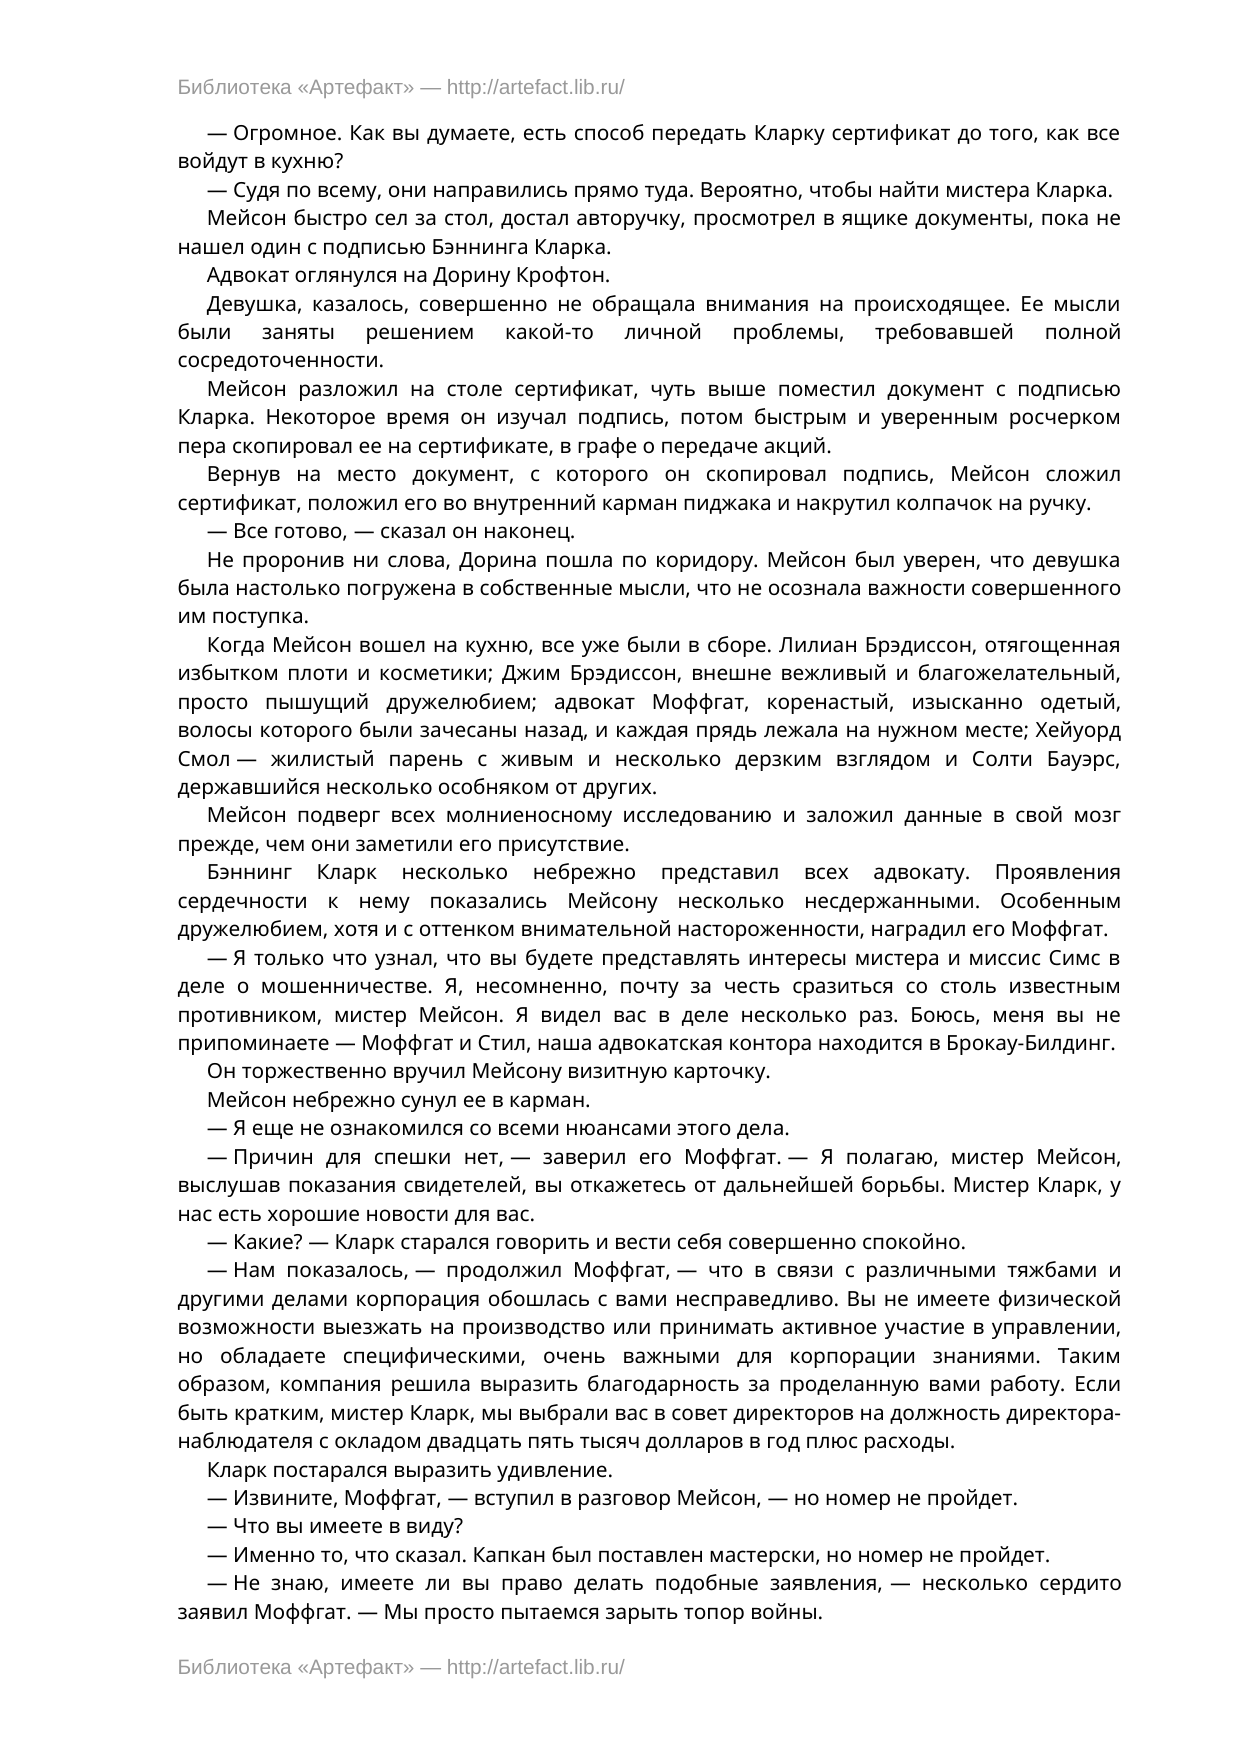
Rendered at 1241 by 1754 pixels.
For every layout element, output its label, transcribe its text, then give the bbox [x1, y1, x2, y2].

text Мейсон разложил на столе сертификат, чуть выше поместил документ с подписью Кларка. Некоторое время он изучал подпись, потом быстрым и уверенным росчерком пера скопировал ее на сертификате, в графе о передаче акций. [177, 374, 1122, 459]
text — Все готово, — сказал он наконец. [177, 516, 1122, 545]
text Мейсон небрежно сунул ее в карман. [177, 1085, 1122, 1113]
text Девушка, казалось, совершенно не обращала внимания на происходящее. Ее мысли были заняты решением какой-то личной проблемы, требовавшей полной сосредоточенности. [177, 289, 1122, 374]
text Адвокат оглянулся на Дорину Крофтон. [177, 260, 1122, 289]
text — Какие? — Кларк старался говорить и вести себя совершенно спокойно. [177, 1227, 1122, 1256]
text — Нам показалось, — продолжил Моффгат, — что в связи с различными тяжбами и другими делами корпорация обошлась с вами несправедливо. Вы не имеете физической возможности выезжать на производство или принимать активное участие в управлении, но обладаете специфическими, очень важными для корпорации знаниями. Таким образом, компания решила выразить благодарность за проделанную вами работу. Если быть кратким, мистер Кларк, мы выбрали вас в совет директоров на должность директора-наблюдателя с окладом двадцать пять тысяч долларов в год плюс расходы. [177, 1256, 1122, 1455]
text Бэннинг Кларк несколько небрежно представил всех адвокату. Проявления сердечности к нему показались Мейсону несколько несдержанными. Особенным дружелюбием, хотя и с оттенком внимательной настороженности, наградил его Моффгат. [177, 857, 1122, 943]
text Вернув на место документ, с которого он скопировал подпись, Мейсон сложил сертификат, положил его во внутренний карман пиджака и накрутил колпачок на ручку. [177, 459, 1122, 516]
text Когда Мейсон вошел на кухню, все уже были в сборе. Лилиан Брэдиссон, отягощенная избытком плоти и косметики; Джим Брэдиссон, внешне вежливый и благожелательный, просто пышущий дружелюбием; адвокат Моффгат, коренастый, изысканно одетый, волосы которого были зачесаны назад, и каждая прядь лежала на нужном месте; Хейуорд Смол — жилистый парень с живым и несколько дерзким взглядом и Солти Бауэрс, державшийся несколько особняком от других. [177, 630, 1122, 801]
text — Причин для спешки нет, — заверил его Моффгат. — Я полагаю, мистер Мейсон, выслушав показания свидетелей, вы откажетесь от дальнейшей борьбы. Мистер Кларк, у нас есть хорошие новости для вас. [177, 1142, 1122, 1227]
text — Огромное. Как вы думаете, есть способ передать Кларку сертификат до того, как все войдут в кухню? [177, 118, 1122, 175]
text Не проронив ни слова, Дорина пошла по коридору. Мейсон был уверен, что девушка была настолько погружена в собственные мысли, что не осознала важности совершенного им поступка. [177, 545, 1122, 630]
text — Судя по всему, они направились прямо туда. Вероятно, чтобы найти мистера Кларка. [177, 175, 1122, 203]
text Мейсон быстро сел за стол, достал авторучку, просмотрел в ящике документы, пока не нашел один с подписью Бэннинга Кларка. [177, 203, 1122, 260]
text Он торжественно вручил Мейсону визитную карточку. [177, 1057, 1122, 1085]
text — Я только что узнал, что вы будете представлять интересы мистера и миссис Симс в деле о мошенничестве. Я, несомненно, почту за честь сразиться со столь известным противником, мистер Мейсон. Я видел вас в деле несколько раз. Боюсь, меня вы не припоминаете — Моффгат и Стил, наша адвокатская контора находится в Брокау-Билдинг. [177, 943, 1122, 1057]
text — Не знаю, имеете ли вы право делать подобные заявления, — несколько сердито заявил Моффгат. — Мы просто пытаемся зарыть топор войны. [177, 1568, 1122, 1625]
text — Извините, Моффгат, — вступил в разговор Мейсон, — но номер не пройдет. [177, 1483, 1122, 1512]
text Мейсон подверг всех молниеносному исследованию и заложил данные в свой мозг прежде, чем они заметили его присутствие. [177, 801, 1122, 857]
text — Я еще не ознакомился со всеми нюансами этого дела. [177, 1113, 1122, 1142]
text — Что вы имеете в виду? [177, 1512, 1122, 1540]
text Кларк постарался выразить удивление. [177, 1455, 1122, 1483]
text — Именно то, что сказал. Капкан был поставлен мастерски, но номер не пройдет. [177, 1540, 1122, 1568]
